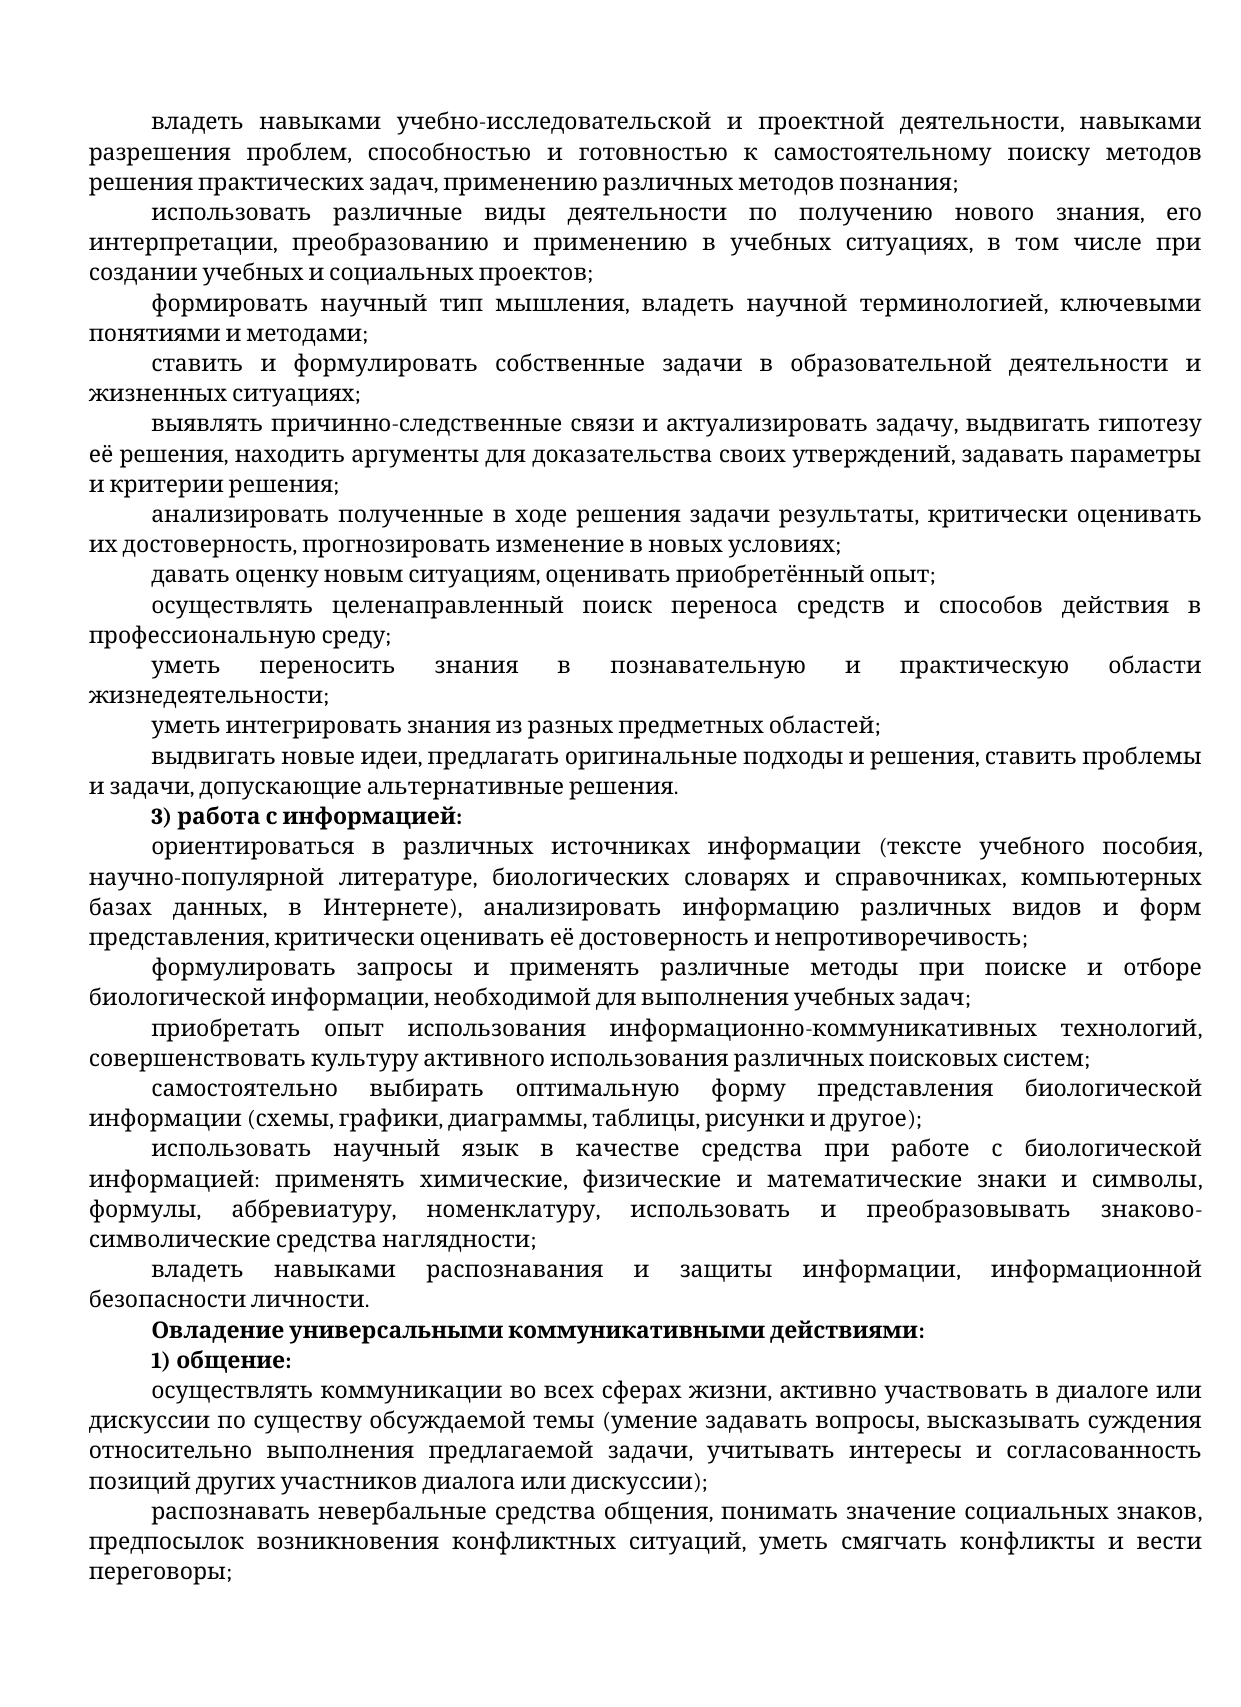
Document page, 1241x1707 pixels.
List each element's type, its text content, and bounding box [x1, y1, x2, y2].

text приобретать опыт использования информационно-коммуникативных технологий, совершенствовать культуру активного использования различных поисковых систем; [88, 1015, 1203, 1072]
text 3) работа с информацией: [88, 804, 1203, 830]
text анализировать полученные в ходе решения задачи результаты, критически оценивать их достоверность, прогнозировать изменение в новых условиях; [88, 502, 1203, 558]
text осуществлять целенаправленный поиск переноса средств и способов действия в профессиональную среду; [88, 592, 1203, 649]
text самостоятельно выбирать оптимальную форму представления биологической информации (схемы, графики, диаграммы, таблицы, рисунки и другое); [88, 1076, 1203, 1132]
text выявлять причинно-следственные связи и актуализировать задачу, выдвигать гипотезу её решения, находить аргументы для доказательства своих утверждений, задавать параметры и критерии решения; [88, 411, 1203, 498]
text уметь переносить знания в познавательную и практическую области жизнедеятельности; [88, 653, 1203, 709]
text распознавать невербальные средства общения, понимать значение социальных знаков, предпосылок возникновения конфликтных ситуаций, уметь смягчать конфликты и вести переговоры; [88, 1499, 1203, 1585]
text использовать научный язык в качестве средства при работе с биологической информацией: применять химические, физические и математические знаки и символы, формулы, аббревиатуру, номенклатуру, использовать и преобразовывать знаково-символические средства наглядности; [88, 1136, 1203, 1253]
text 1) общение: [88, 1348, 1203, 1374]
text Овладение универсальными коммуникативными действиями: [88, 1317, 1203, 1344]
text выдвигать новые идеи, предлагать оригинальные подходы и решения, ставить проблемы и задачи, допускающие альтернативные решения. [88, 743, 1203, 800]
text осуществлять коммуникации во всех сферах жизни, активно участвовать в диалоге или дискуссии по существу обсуждаемой темы (умение задавать вопросы, высказывать суждения относительно выполнения предлагаемой задачи, учитывать интересы и согласованность позиций других участников диалога или дискуссии); [88, 1378, 1203, 1495]
text формировать научный тип мышления, владеть научной терминологией, ключевыми понятиями и методами; [88, 290, 1203, 347]
text использовать различные виды деятельности по получению нового знания, его интерпретации, преобразованию и применению в учебных ситуациях, в том числе при создании учебных и социальных проектов; [88, 200, 1203, 286]
text владеть навыками распознавания и защиты информации, информационной безопасности личности. [88, 1257, 1203, 1313]
text давать оценку новым ситуациям, оценивать приобретённый опыт; [88, 562, 1203, 588]
text ориентироваться в различных источниках информации (тексте учебного пособия, научно-популярной литературе, биологических словарях и справочниках, компьютерных базах данных, в Интернете), анализировать информацию различных видов и форм представления, критически оценивать её достоверность и непротиворечивость; [88, 834, 1203, 951]
text владеть навыками учебно-исследовательской и проектной деятельности, навыками разрешения проблем, способностью и готовностью к самостоятельному поиску методов решения практических задач, применению различных методов познания; [88, 109, 1203, 196]
text формулировать запросы и применять различные методы при поиске и отборе биологической информации, необходимой для выполнения учебных задач; [88, 955, 1203, 1011]
text ставить и формулировать собственные задачи в образовательной деятельности и жизненных ситуациях; [88, 351, 1203, 407]
text уметь интегрировать знания из разных предметных областей; [88, 713, 1203, 739]
